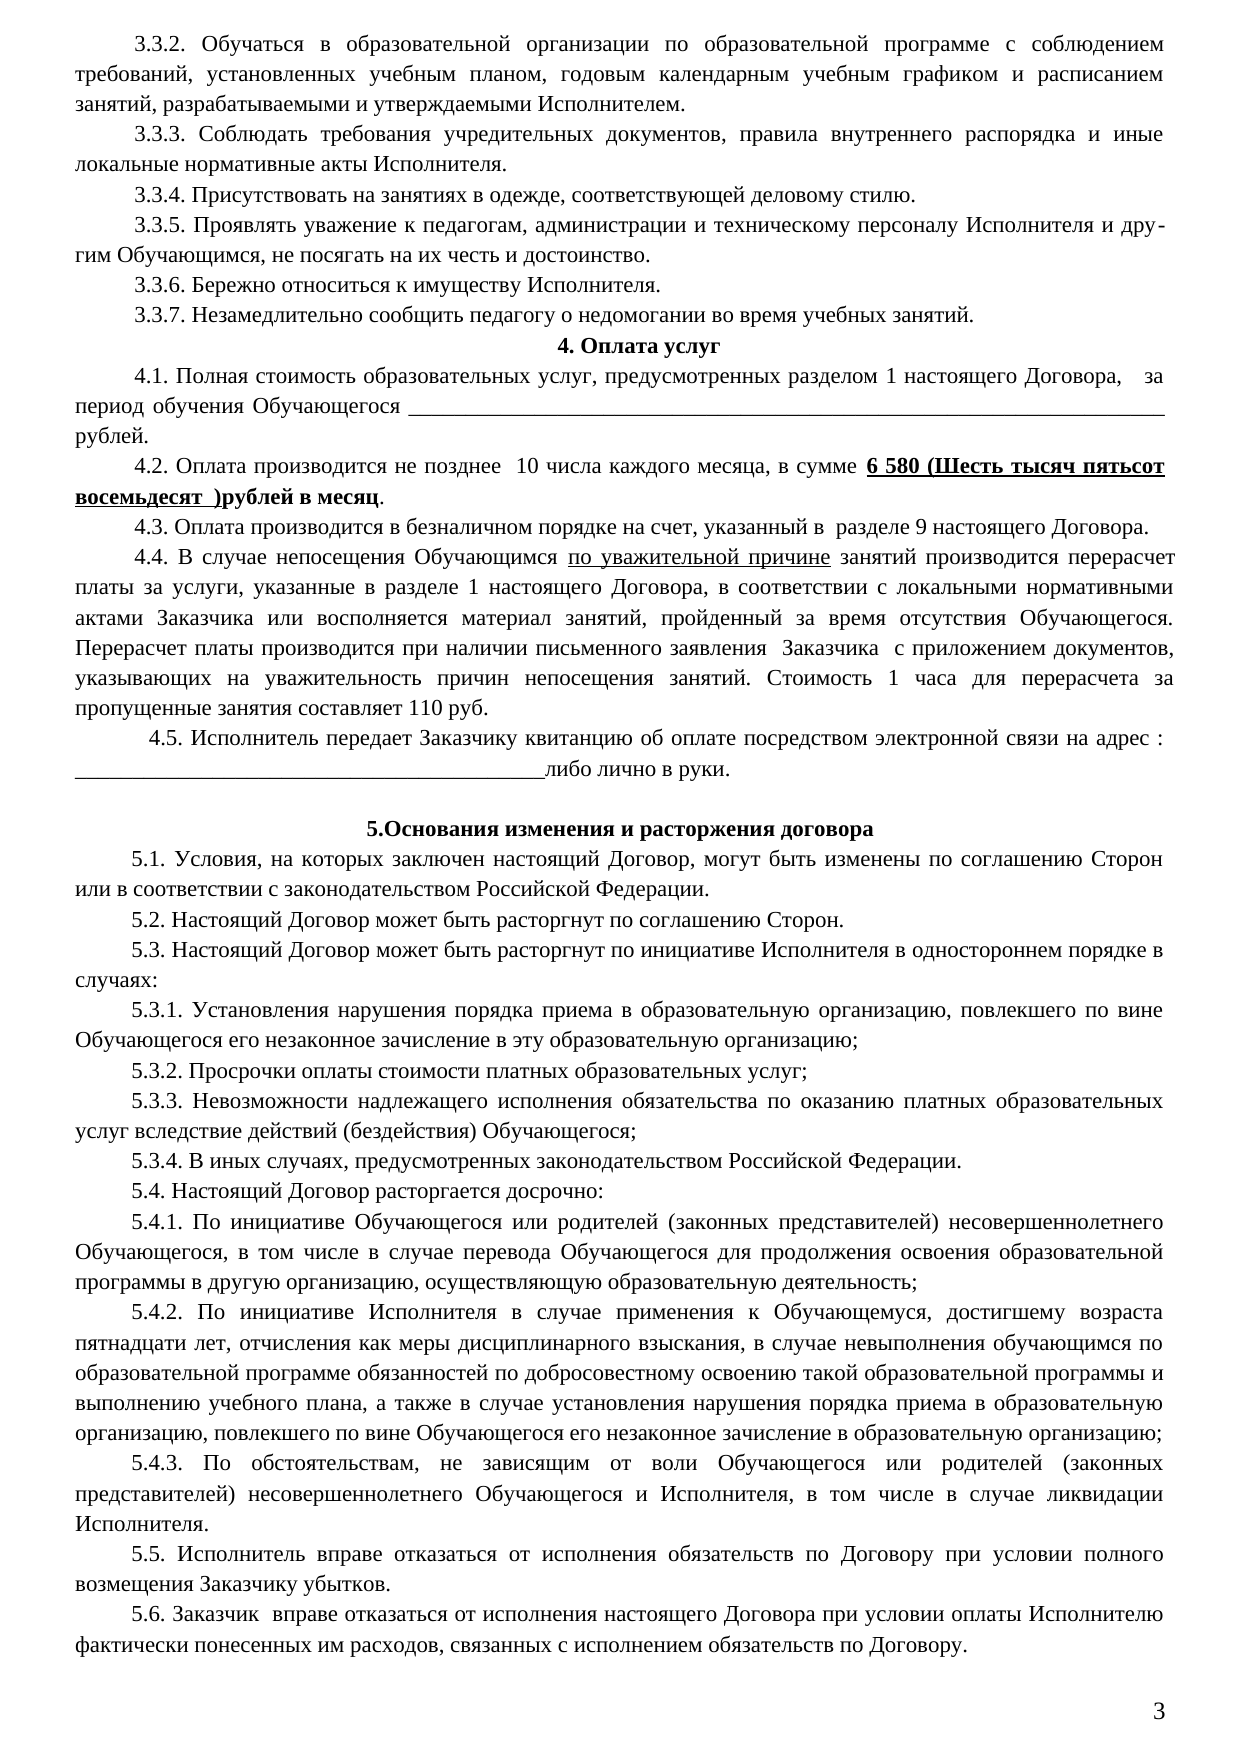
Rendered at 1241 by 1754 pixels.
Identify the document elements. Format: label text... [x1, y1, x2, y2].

text 5.4.3. По обстоятельствам, не зависящим от воли Обучающегося или родителей (законных представителей) несовершеннолетнего Обучающегося и Исполнителя, в том числе в случае ликвидации Исполнителя. [75, 1449, 1165, 1536]
text 3.3.4. Присутствовать на занятиях в одежде, соответствующей деловому стилю. [75, 181, 1165, 207]
text 5.4. Настоящий Договор расторгается досрочно: [75, 1177, 1165, 1204]
text 5.3.4. В иных случаях, предусмотренных законодательством Российской Федерации. [75, 1147, 1165, 1174]
text 4.4. В случае непосещения Обучающимся по уважительной причине занятий производится перерасчет платы за услуги, указанные в разделе 1 настоящего Договора, в соответствии с локальными нормативными актами Заказчика или восполняется материал занятий, пройденный за время отсутствия Обучающегося. Перерасчет платы производится при наличии письменного заявления Заказчика с приложением документов, указывающих на уважительность причин непосещения занятий. Стоимость 1 часа для перерасчета за пропущенные занятия составляет 110 руб. [75, 543, 1176, 721]
text 3.3.3. Соблюдать требования учредительных документов, правила внутреннего распорядка и иные локальные нормативные акты Исполнителя. [75, 120, 1165, 177]
text 4.3. Оплата производится в безналичном порядке на счет, указанный в разделе 9 настоящего Договора. [75, 513, 1165, 539]
text 5.1. Условия, на которых заключен настоящий Договор, могут быть изменены по соглашению Сторон или в соответствии с законодательством Российской Федерации. [75, 845, 1165, 902]
text 5.Основания изменения и расторжения договора [75, 815, 1165, 841]
text 3.3.6. Бережно относиться к имуществу Исполнителя. [75, 271, 1165, 298]
text 5.3.2. Просрочки оплаты стоимости платных образовательных услуг; [75, 1057, 1165, 1083]
text 5.3. Настоящий Договор может быть расторгнут по инициативе Исполнителя в одностороннем порядке в случаях: [75, 936, 1165, 992]
text 3.3.5. Проявлять уважение к педагогам, администрации и техническому персоналу Исполнителя и другим Обучающимся, не посягать на их честь и достоинство. [75, 211, 1165, 267]
text 4.5. Исполнитель передает Заказчику квитанцию об оплате посредством электронной связи на адрес : _________________________________________либо лично в руки. [75, 724, 1165, 781]
text 3.3.2. Обучаться в образовательной организации по образовательной программе с соблюдением требований, установленных учебным планом, годовым календарным учебным графиком и расписанием занятий, разрабатываемыми и утверждаемыми Исполнителем. [75, 29, 1165, 116]
text 5.4.1. По инициативе Обучающегося или родителей (законных представителей) несовершеннолетнего Обучающегося, в том числе в случае перевода Обучающегося для продолжения освоения образовательной программы в другую организацию, осуществляющую образовательную деятельность; [75, 1208, 1165, 1294]
text 3.3.7. Незамедлительно сообщить педагогу о недомогании во время учебных занятий. [75, 301, 1165, 328]
text 5.4.2. По инициативе Исполнителя в случае применения к Обучающемуся, достигшему возраста пятнадцати лет, отчисления как меры дисциплинарного взыскания, в случае невыполнения обучающимся по образовательной программе обязанностей по добросовестному освоению такой образовательной программы и выполнению учебного плана, а также в случае установления нарушения порядка приема в образовательную организацию, повлекшего по вине Обучающегося его незаконное зачисление в образовательную организацию; [75, 1298, 1165, 1446]
text 4. Оплата услуг [112, 332, 1165, 358]
text 4.2. Оплата производится не позднее 10 числа каждого месяца, в сумме 6 580 (Шесть тысяч пятьсот восемьдесят )рублей в месяц. [75, 452, 1165, 509]
text 5.2. Настоящий Договор может быть расторгнут по соглашению Сторон. [75, 906, 1165, 932]
text 5.6. Заказчик вправе отказаться от исполнения настоящего Договора при условии оплаты Исполнителю фактически понесенных им расходов, связанных с исполнением обязательств по Договору. [75, 1600, 1165, 1657]
text 5.3.1. Установления нарушения порядка приема в образовательную организацию, повлекшего по вине Обучающегося его незаконное зачисление в эту образовательную организацию; [75, 996, 1165, 1053]
text 5.3.3. Невозможности надлежащего исполнения обязательства по оказанию платных образовательных услуг вследствие действий (бездействия) Обучающегося; [75, 1087, 1165, 1143]
text 4.1. Полная стоимость образовательных услуг, предусмотренных разделом 1 настоящего Договора, за период обучения Обучающегося __________________________________________________________________ рублей. [75, 362, 1165, 449]
text 5.5. Исполнитель вправе отказаться от исполнения обязательств по Договору при условии полного возмещения Заказчику убытков. [75, 1540, 1165, 1597]
